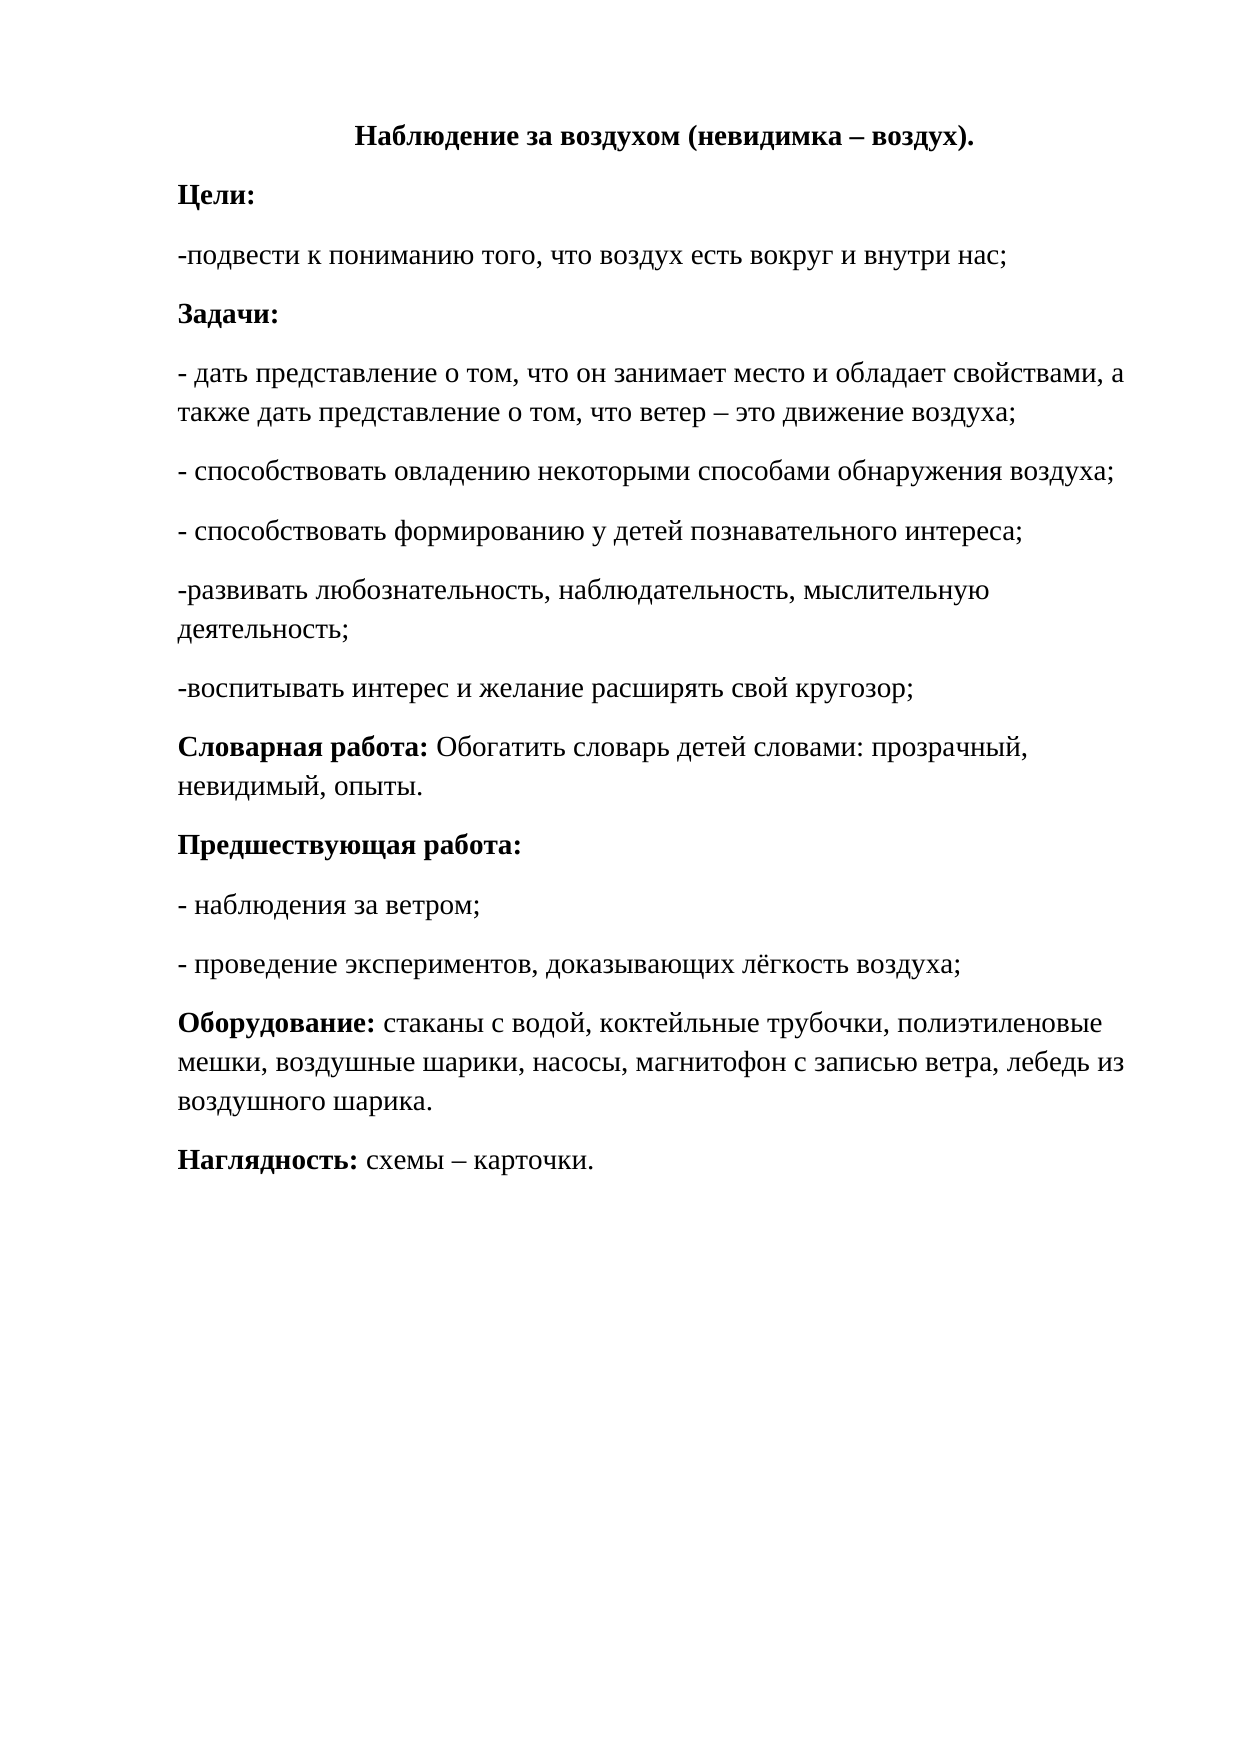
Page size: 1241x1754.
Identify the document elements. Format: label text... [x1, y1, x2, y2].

text -развивать любознательность, наблюдательность, мыслительную деятельность; [177, 572, 1152, 644]
text -подвести к пониманию того, что воздух есть вокруг и внутри нас; [177, 237, 1152, 270]
text - способствовать овладению некоторыми способами обнаружения воздуха; [177, 453, 1152, 487]
text Наблюдение за воздухом (невидимка – воздух). [177, 118, 1152, 152]
text - способствовать формированию у детей познавательного интереса; [177, 513, 1152, 546]
text - проведение экспериментов, доказывающих лёгкость воздуха; [177, 946, 1152, 980]
text Наглядность: схемы – карточки. [177, 1142, 1152, 1176]
text Словарная работа: Обогатить словарь детей словами: прозрачный, невидимый, опыты. [177, 729, 1152, 802]
text Предшествующая работа: [177, 827, 1152, 861]
text - наблюдения за ветром; [177, 887, 1152, 920]
text Оборудование: стаканы с водой, коктейльные трубочки, полиэтиленовые мешки, воздушные шарики, насосы, магнитофон с записью ветра, лебедь из воздушного шарика. [177, 1006, 1152, 1116]
text Цели: [177, 177, 1152, 211]
text Задачи: [177, 296, 1152, 330]
text - дать представление о том, что он занимает место и обладает свойствами, а также дать представление о том, что ветер – это движение воздуха; [177, 356, 1152, 428]
text -воспитывать интерес и желание расширять свой кругозор; [177, 670, 1152, 704]
